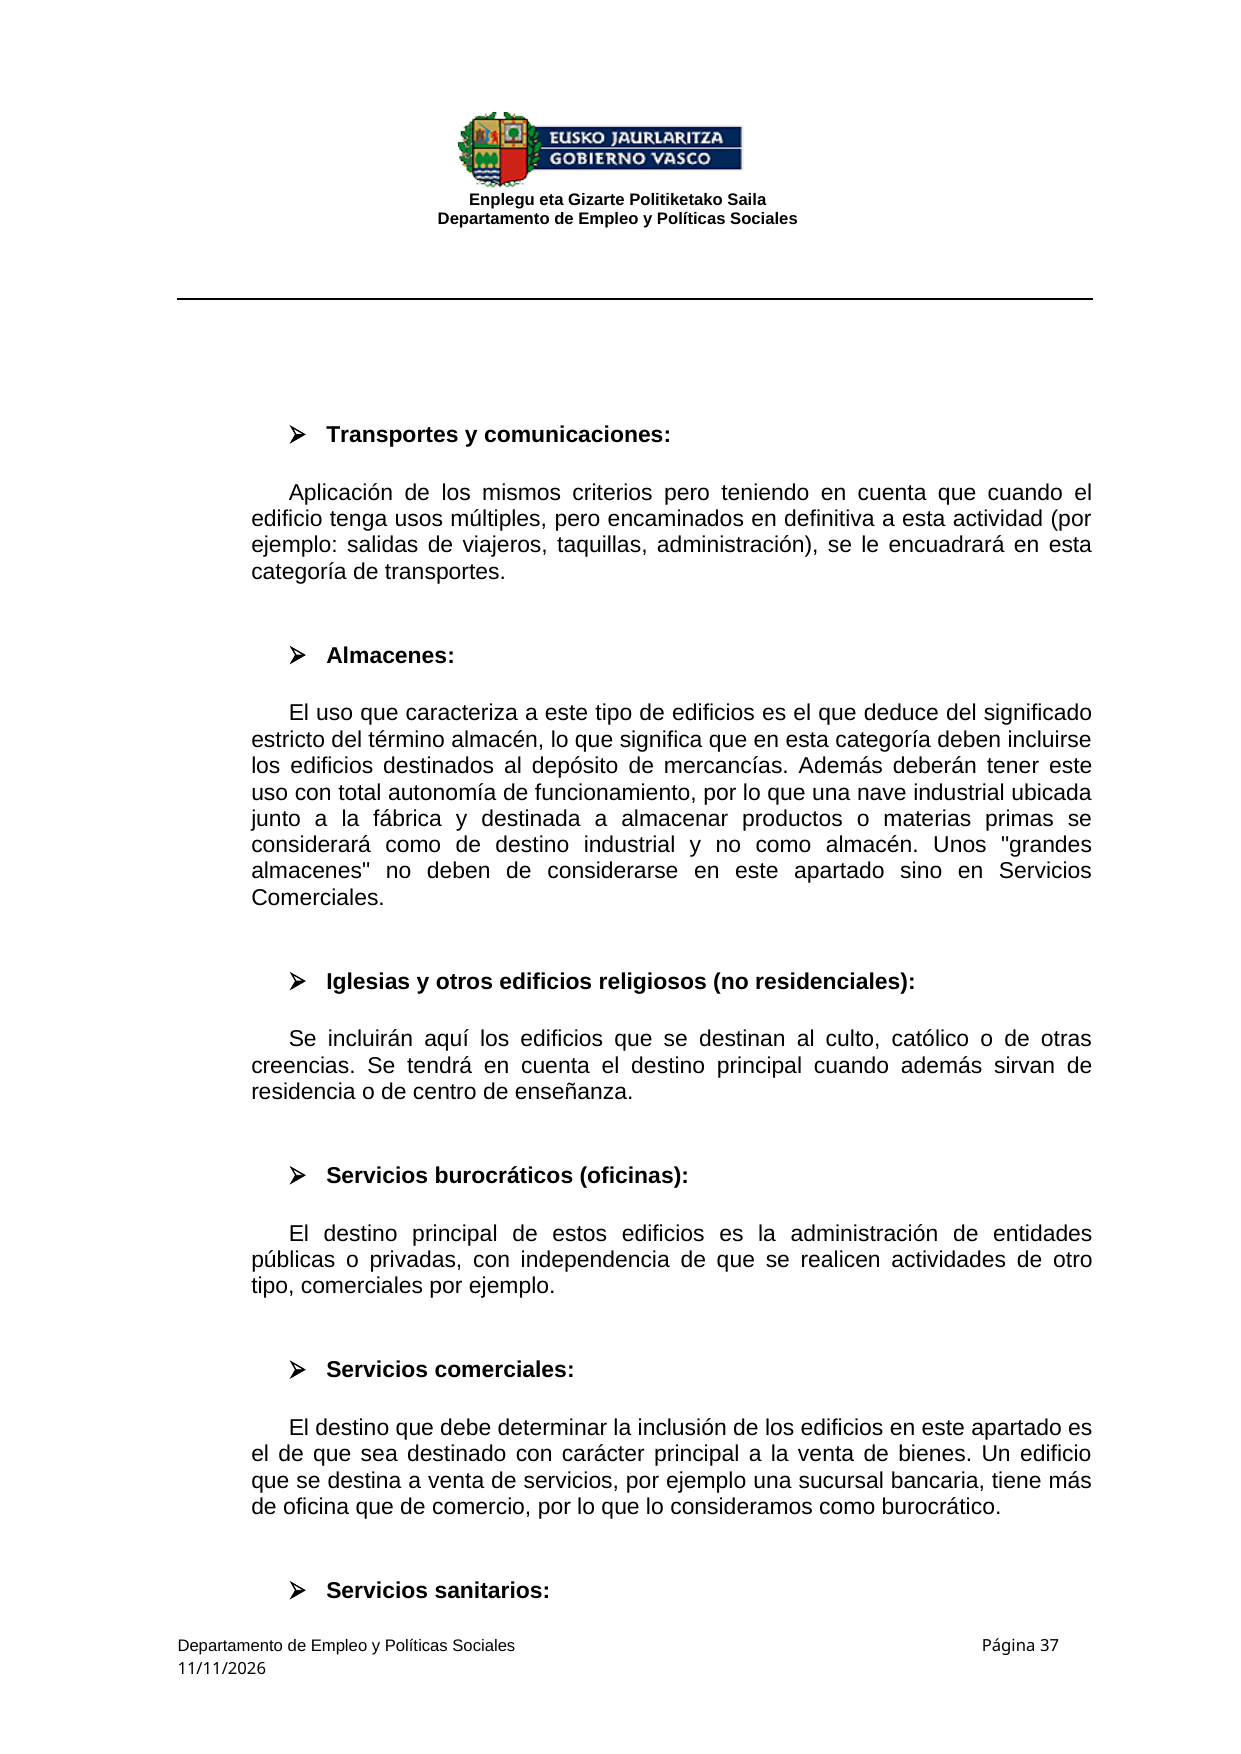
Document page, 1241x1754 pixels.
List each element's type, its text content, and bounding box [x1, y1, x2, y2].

text El destino que debe determinar la inclusión de los edificios en este apartado es el de que sea destinado con carácter principal a la venta de bienes. Un edificio que se destina a venta de servicios, por ejemplo una sucursal bancaria, tiene más de oficina que de comercio, por lo que lo consideramos como burocrático. [251, 1414, 1093, 1519]
text Aplicación de los mismos criterios pero teniendo en cuenta que cuando el edificio tenga usos múltiples, pero encaminados en definitiva a esta actividad (por ejemplo: salidas de viajeros, taquillas, administración), se le encuadrará en esta categoría de transportes. [251, 479, 1093, 584]
text El uso que caracteriza a este tipo de edificios es el que deduce del significado estricto del término almacén, lo que significa que en esta categoría deben incluirse los edificios destinados al depósito de mercancías. Además deberán tener este uso con total autonomía de funcionamiento, por lo que una nave industrial ubicada junto a la fábrica y destinada a almacenar productos o materias primas se considerará como de destino industrial y no como almacén. Unos "grandes almacenes" no deben de considerarse en este apartado sino en Servicios Comerciales. [251, 699, 1093, 910]
list Iglesias y otros edificios religiosos (no residenciales): [288, 968, 1093, 994]
list Almacenes: [288, 642, 1093, 668]
list Transportes y comunicaciones: [288, 421, 1093, 447]
list Servicios sanitarios: [288, 1577, 1093, 1603]
picture [458, 112, 745, 249]
list Servicios burocráticos (oficinas): [288, 1162, 1093, 1188]
text El destino principal de estos edificios es la administración de entidades públicas o privadas, con independencia de que se realicen actividades de otro tipo, comerciales por ejemplo. [251, 1220, 1093, 1299]
text Se incluirán aquí los edificios que se destinan al culto, católico o de otras creencias. Se tendrá en cuenta el destino principal cuando además sirvan de residencia o de centro de enseñanza. [251, 1025, 1093, 1104]
list Servicios comerciales: [288, 1356, 1093, 1383]
